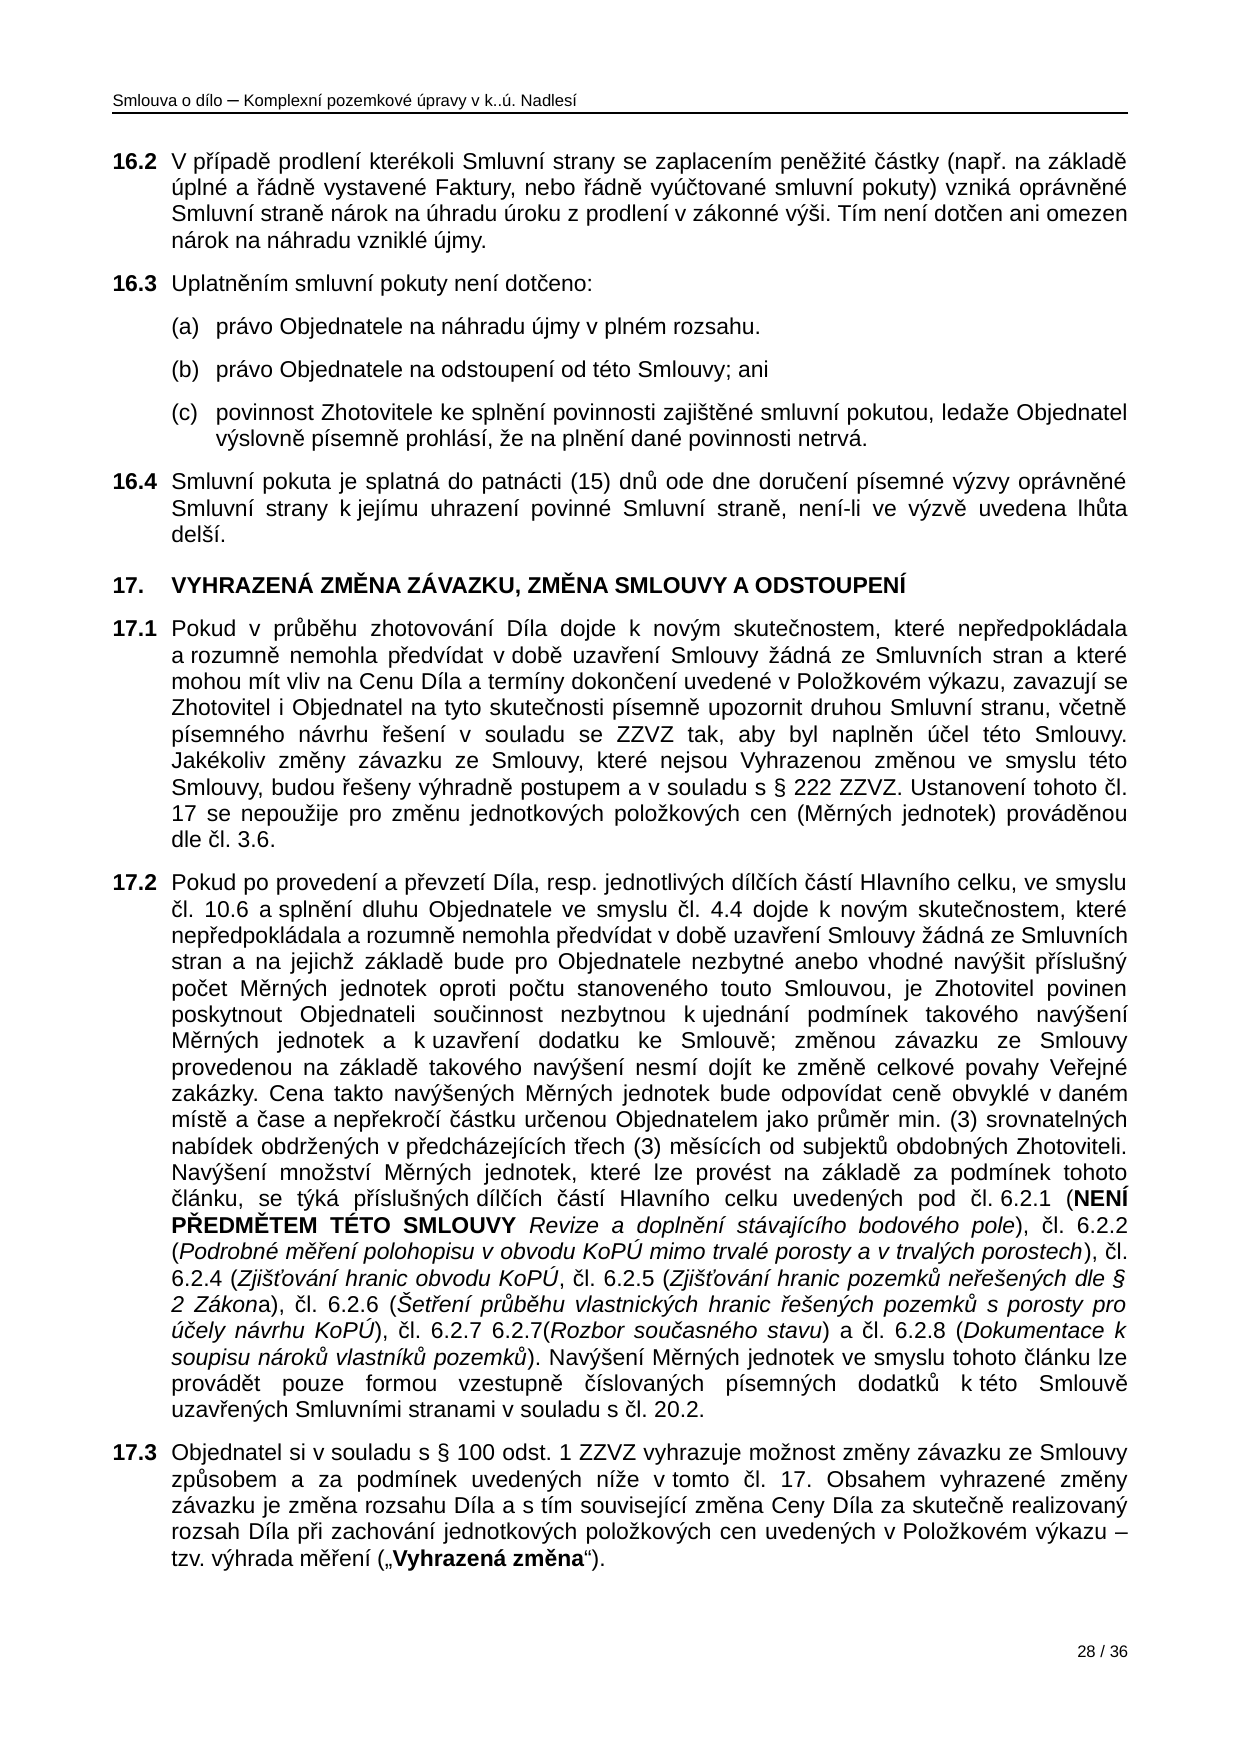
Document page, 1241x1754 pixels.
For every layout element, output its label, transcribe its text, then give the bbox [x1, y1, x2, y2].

list právo Objednatele na odstoupení od této Smlouvy; ani [171, 356, 1128, 382]
text Pokud v průběhu zhotovování Díla dojde k novým skutečnostem, které nepředpokládala a rozumně nemohla předvídat v době uzavření Smlouvy žádná ze Smluvních stran a které mohou mít vliv na Cenu Díla a termíny dokončení uvedené v Položkovém výkazu, zavazují se Zhotovitel i Objednatel na tyto skutečnosti písemně upozornit druhou Smluvní stranu, včetně písemného návrhu řešení v souladu se ZZVZ tak, aby byl naplněn účel této Smlouvy. Jakékoliv změny závazku ze Smlouvy, které nejsou Vyhrazenou změnou ve smyslu této Smlouvy, budou řešeny výhradně postupem a v souladu s § 222 ZZVZ. Ustanovení tohoto čl. 17 se nepoužije pro změnu jednotkových položkových cen (Měrných jednotek) prováděnou dle čl. 3.6. [112, 615, 1128, 852]
text Smluvní pokuta je splatná do patnácti (15) dnů ode dne doručení písemné výzvy oprávněné Smluvní strany k jejímu uhrazení povinné Smluvní straně, není-li ve výzvě uvedena lhůta delší. [112, 468, 1128, 547]
text Vyhrazená změna závazku, změna smlouvy a odstoupení [112, 572, 1128, 599]
text V případě prodlení kterékoli Smluvní strany se zaplacením peněžité částky (např. na základě úplné a řádně vystavené Faktury, nebo řádně vyúčtované smluvní pokuty) vzniká oprávněné Smluvní straně nárok na úhradu úroku z prodlení v zákonné výši. Tím není dotčen ani omezen nárok na náhradu vzniklé újmy. [112, 148, 1128, 253]
text Pokud po provedení a převzetí Díla, resp. jednotlivých dílčích částí Hlavního celku, ve smyslu čl. 10.6 a splnění dluhu Objednatele ve smyslu čl. 4.4 dojde k novým skutečnostem, které nepředpokládala a rozumně nemohla předvídat v době uzavření Smlouvy žádná ze Smluvních stran a na jejichž základě bude pro Objednatele nezbytné anebo vhodné navýšit příslušný počet Měrných jednotek oproti počtu stanoveného touto Smlouvou, je Zhotovitel povinen poskytnout Objednateli součinnost nezbytnou k ujednání podmínek takového navýšení Měrných jednotek a k uzavření dodatku ke Smlouvě; změnou závazku ze Smlouvy provedenou na základě takového navýšení nesmí dojít ke změně celkové povahy Veřejné zakázky. Cena takto navýšených Měrných jednotek bude odpovídat ceně obvyklé v daném místě a čase a nepřekročí částku určenou Objednatelem jako průměr min. (3) srovnatelných nabídek obdržených v předcházejících třech (3) měsících od subjektů obdobných Zhotoviteli. Navýšení množství Měrných jednotek, které lze provést na základě za podmínek tohoto článku, se týká příslušných dílčích částí Hlavního celku uvedených pod čl. 6.2.1 (NENÍ PŘEDMĚTEM TÉTO SMLOUVY Revize a doplnění stávajícího bodového pole), čl. 6.2.2 (Podrobné měření polohopisu v obvodu KoPÚ mimo trvalé porosty a v trvalých porostech), čl. 6.2.4 (Zjišťování hranic obvodu KoPÚ, čl. 6.2.5 (Zjišťování hranic pozemků neřešených dle § 2 Zákona), čl. 6.2.6 (Šetření průběhu vlastnických hranic řešených pozemků s porosty pro účely návrhu KoPÚ), čl. 6.2.7 (Rozbor současného stavu) a čl. 6.2.8 (Dokumentace k soupisu nároků vlastníků pozemků). Navýšení Měrných jednotek ve smyslu tohoto článku lze provádět pouze formou vzestupně číslovaných písemných dodatků k této Smlouvě uzavřených Smluvními stranami v souladu s čl. 20.2. [112, 869, 1128, 1423]
list povinnost Zhotovitele ke splnění povinnosti zajištěné smluvní pokutou, ledaže Objednatel výslovně písemně prohlásí, že na plnění dané povinnosti netrvá. [171, 399, 1128, 452]
text Uplatněním smluvní pokuty není dotčeno: [112, 270, 1128, 296]
list právo Objednatele na náhradu újmy v plném rozsahu. [171, 313, 1128, 339]
text Objednatel si v souladu s § 100 odst. 1 ZZVZ vyhrazuje možnost změny závazku ze Smlouvy způsobem a za podmínek uvedených níže v tomto čl. 17. Obsahem vyhrazené změny závazku je změna rozsahu Díla a s tím související změna Ceny Díla za skutečně realizovaný rozsah Díla při zachování jednotkových položkových cen uvedených v Položkovém výkazu – tzv. výhrada měření („Vyhrazená změna“). [112, 1439, 1128, 1571]
